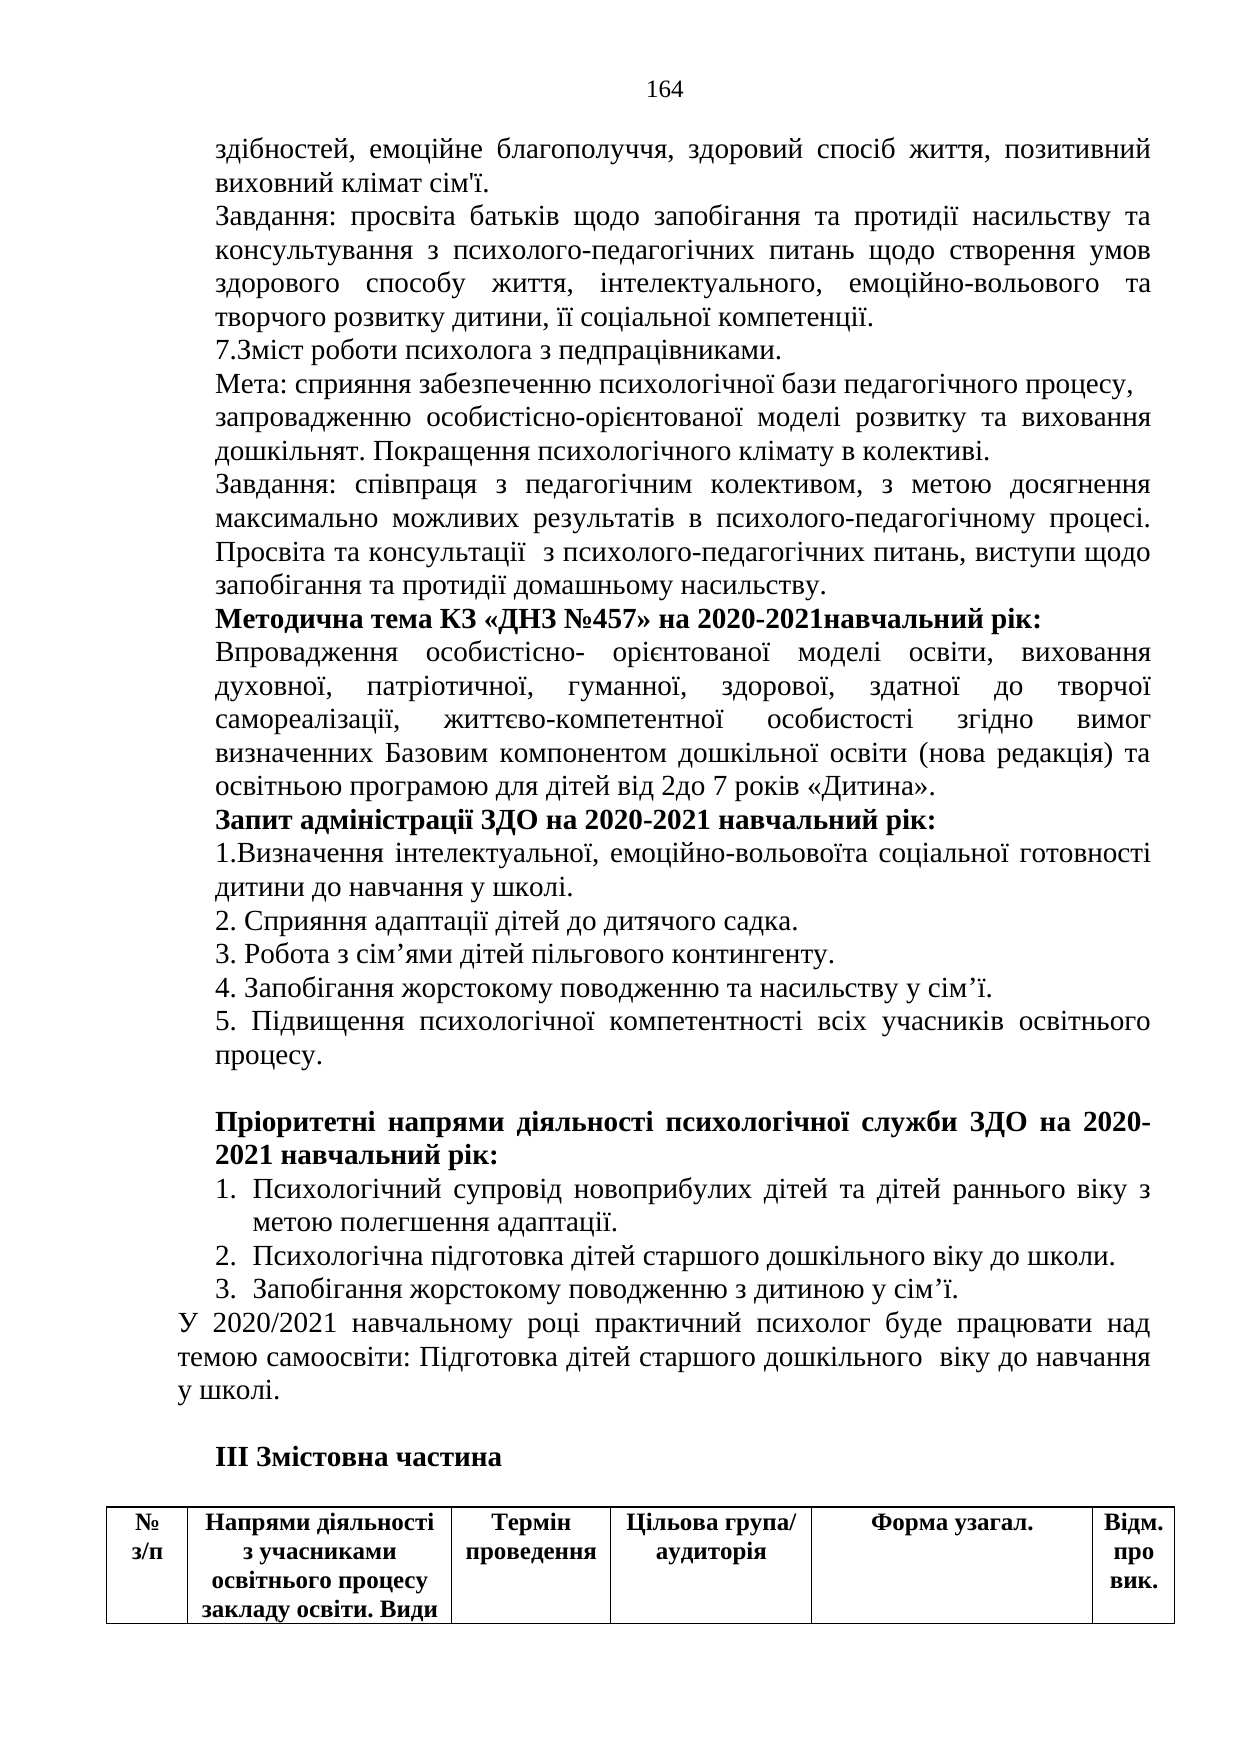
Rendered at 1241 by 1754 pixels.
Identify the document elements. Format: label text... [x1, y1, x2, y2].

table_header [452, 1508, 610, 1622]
text ІІІ Змістовна частина [215, 1439, 1152, 1473]
text Методична тема КЗ «ДНЗ №457» на 2020-2021навчальний рік: [177, 601, 1152, 634]
text Пріоритетні напрями діяльності психологічної служби ЗДО на 2020-2021 навчальний рік: [215, 1104, 1152, 1171]
list Психологічний супровід новоприбулих дітей та дітей раннього віку з метою полегшення адаптації. [215, 1171, 1152, 1238]
text 1.Визначення інтелектуальної, емоційно-вольовоїта соціальної готовності дитини до навчання у школі. [215, 836, 1152, 903]
text 5. Підвищення психологічної компетентності всіх учасників освітнього процесу. [215, 1003, 1152, 1070]
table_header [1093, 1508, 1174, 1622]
list Психологічна підготовка дітей старшого дошкільного віку до школи. [215, 1238, 1152, 1272]
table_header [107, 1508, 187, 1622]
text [215, 131, 1152, 198]
text 2. Сприяння адаптації дітей до дитячого садка. [215, 903, 1152, 936]
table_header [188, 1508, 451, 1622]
text 4. Запобігання жорстокому поводженню та насильству у сім’ї. [215, 970, 1152, 1003]
text запровадженню особистісно-орієнтованої моделі розвитку та виховання дошкільнят. Покращення психологічного клімату в колективі. [215, 399, 1152, 467]
text 3. Робота з сім’ями дітей пільгового контингенту. [215, 936, 1152, 970]
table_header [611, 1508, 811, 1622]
text Завдання: просвіта батьків щодо запобігання та протидії насильству та консультування з психолого-педагогічних питань щодо створення умов здорового способу життя, інтелектуального, емоційно-вольового та творчого розвитку дитини, її соціальної компетенції. [215, 198, 1152, 332]
text 7.Зміст роботи психолога з педпрацівниками. [177, 332, 1152, 366]
text Мета: сприяння забезпеченню психологічної бази педагогічного процесу, [215, 366, 1152, 399]
list Запобігання жорстокому поводженню з дитиною у сім’ї. [215, 1272, 1152, 1305]
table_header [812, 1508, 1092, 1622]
text Завдання: співпраця з педагогічним колективом, з метою досягнення максимально можливих результатів в психолого-педагогічному процесі. Просвіта та консультації з психолого-педагогічних питань, виступи щодо запобігання та протидії домашньому насильству. [215, 467, 1152, 601]
text Запит адміністрації ЗДО на 2020-2021 навчальний рік: [177, 802, 1152, 836]
text Впровадження особистісно- орієнтованої моделі освіти, виховання духовної, патріотичної, гуманної, здорової, здатної до творчої самореалізації, життєво-компетентної особистості згідно вимог визначенних Базовим компонентом дошкільної освіти (нова редакція) та освітньою програмою для дітей від 2до 7 років «Дитина». [215, 634, 1152, 802]
text У 2020/2021 навчальному році практичний психолог буде працювати над темою самоосвіти: Підготовка дітей старшого дошкільного віку до навчання у школі. [177, 1305, 1152, 1406]
